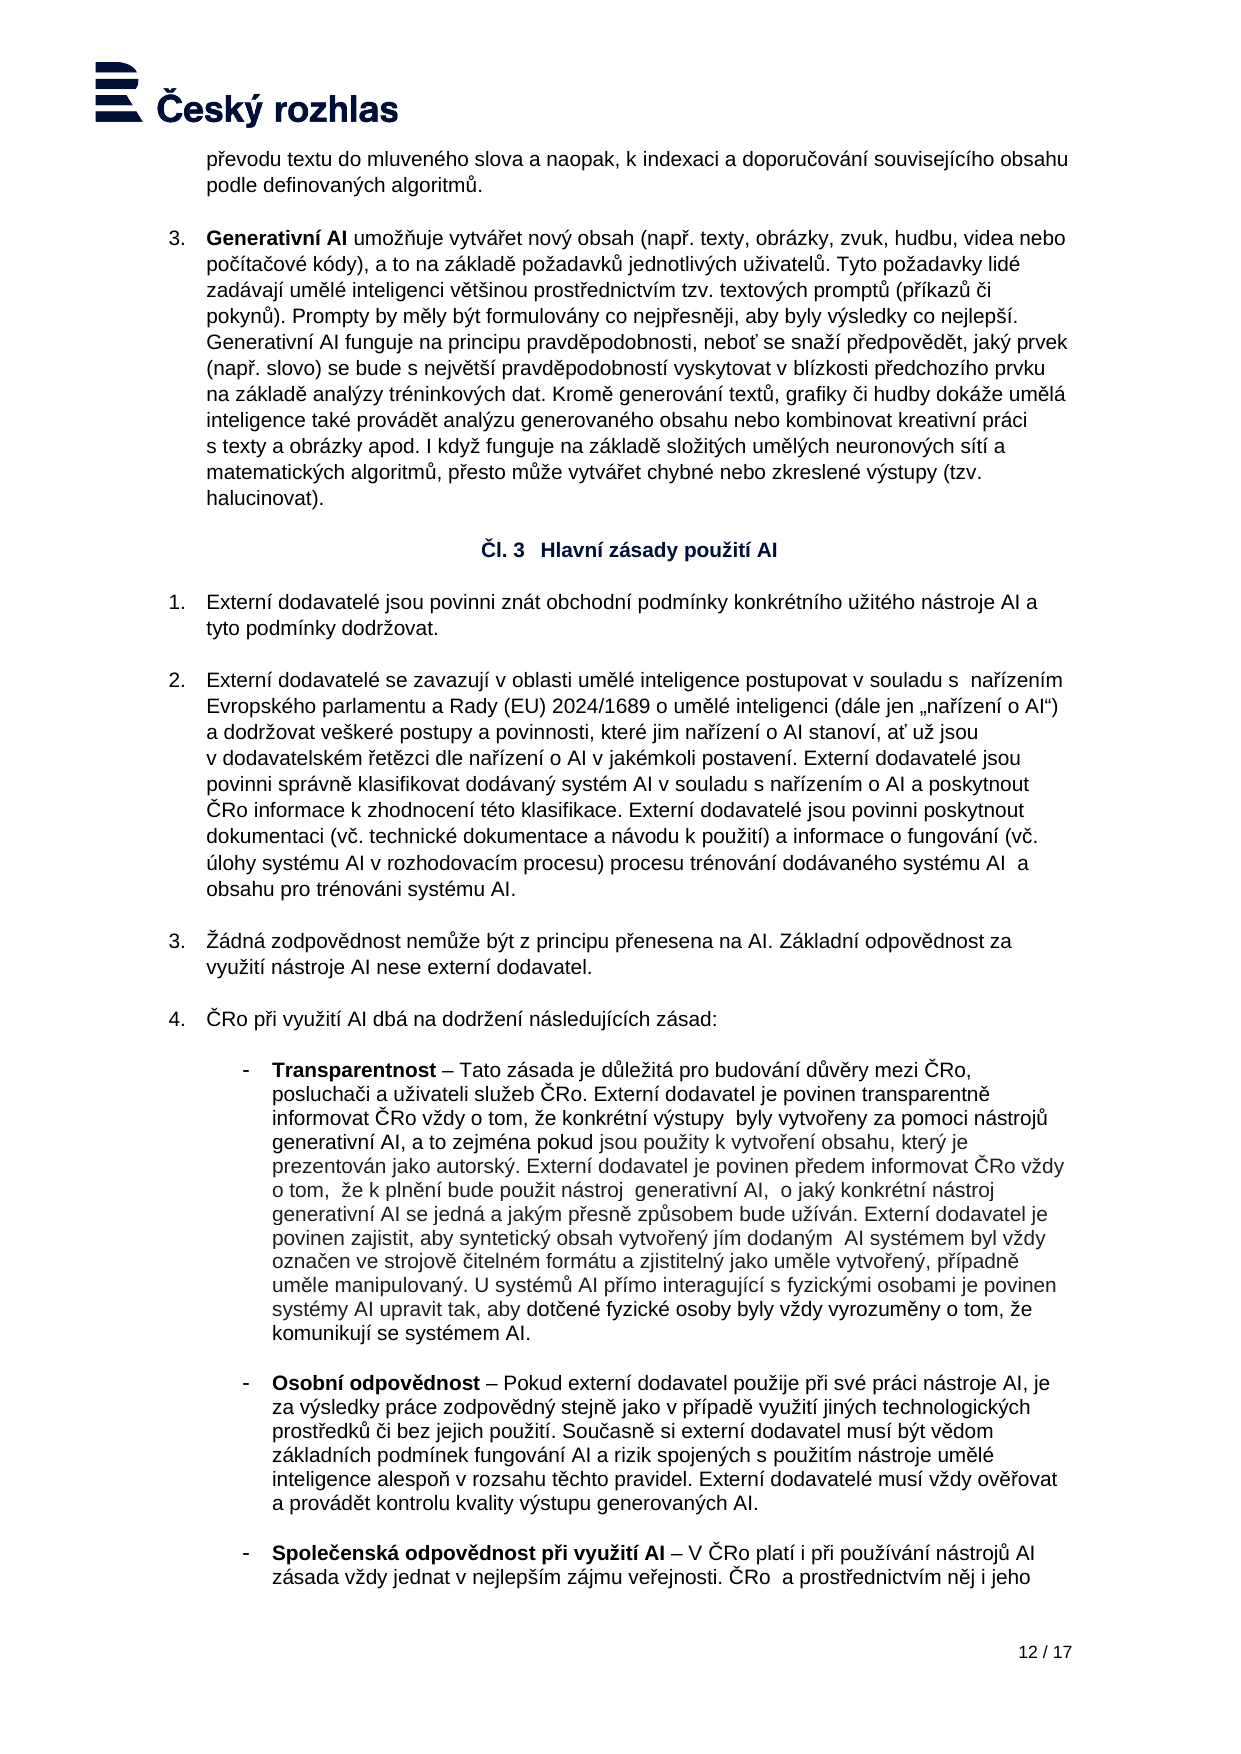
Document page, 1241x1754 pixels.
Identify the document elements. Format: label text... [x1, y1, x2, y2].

list Hlavní zásady použití AI [208, 537, 1072, 563]
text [242, 1541, 1072, 1589]
text Transparentnost – Tato zásada je důležitá pro budování důvěry mezi ČRo, posluchači a uživateli služeb ČRo. Externí dodavatel je povinen transparentně informovat ČRo vždy o tom, že konkrétní výstupy byly vytvořeny za pomoci nástrojů generativní AI, a to zejména pokud jsou použity k vytvoření obsahu, který je prezentován jako autorský. Externí dodavatel je povinen předem informovat ČRo vždy o tom, že k plnění bude použit nástroj generativní AI, o jaký konkrétní nástroj generativní AI se jedná a jakým přesně způsobem bude užíván. Externí dodavatel je povinen zajistit, aby syntetický obsah vytvořený jím dodaným AI systémem byl vždy označen ve strojově čitelném formátu a zjistitelný jako uměle vytvořený, případně uměle manipulovaný. U systémů AI přímo interagující s fyzickými osobami je povinen systémy AI upravit tak, aby dotčené fyzické osoby byly vždy vyrozuměny o tom, že komunikují se systémem AI. [242, 1057, 1072, 1345]
list Generativní AI umožňuje vytvářet nový obsah (např. texty, obrázky, zvuk, hudbu, videa nebo počítačové kódy), a to na základě požadavků jednotlivých uživatelů. Tyto požadavky lidé zadávají umělé inteligenci většinou prostřednictvím tzv. textových promptů (příkazů či pokynů). Prompty by měly být formulovány co nejpřesněji, aby byly výsledky co nejlepší. Generativní AI funguje na principu pravděpodobnosti, neboť se snaží předpovědět, jaký prvek (např. slovo) se bude s největší pravděpodobností vyskytovat v blízkosti předchozího prvku na základě analýzy tréninkových dat. Kromě generování textů, grafiky či hudby dokáže umělá inteligence také provádět analýzu generovaného obsahu nebo kombinovat kreativní práci s texty a obrázky apod. I když funguje na základě složitých umělých neuronových sítí a matematických algoritmů, přesto může vytvářet chybné nebo zkreslené výstupy (tzv. halucinovat). [168, 224, 1072, 511]
picture [95, 62, 398, 128]
list Externí dodavatelé se zavazují v oblasti umělé inteligence postupovat v souladu s nařízením Evropského parlamentu a Rady (EU) 2024/1689 o umělé inteligenci (dále jen „nařízení o AI“) a dodržovat veškeré postupy a povinnosti, které jim nařízení o AI stanoví, ať už jsou v dodavatelském řetězci dle nařízení o AI v jakémkoli postavení. Externí dodavatelé jsou povinni správně klasifikovat dodávaný systém AI v souladu s nařízením o AI a poskytnout ČRo informace k zhodnocení této klasifikace. Externí dodavatelé jsou povinni poskytnout dokumentaci (vč. technické dokumentace a návodu k použití) a informace o fungování (vč. úlohy systému AI v rozhodovacím procesu) procesu trénování dodávaného systému AI a obsahu pro trénováni systému AI. [168, 667, 1072, 901]
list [168, 146, 1072, 198]
list Žádná zodpovědnost nemůže být z principu přenesena na AI. Základní odpovědnost za využití nástroje AI nese externí dodavatel. [168, 927, 1072, 979]
text Osobní odpovědnost – Pokud externí dodavatel použije při své práci nástroje AI, je za výsledky práce zodpovědný stejně jako v případě využití jiných technologických prostředků či bez jejich použití. Současně si externí dodavatel musí být vědom základních podmínek fungování AI a rizik spojených s použitím nástroje umělé inteligence alespoň v rozsahu těchto pravidel. Externí dodavatelé musí vždy ověřovat a provádět kontrolu kvality výstupu generovaných AI. [242, 1371, 1072, 1515]
text ČRo při využití AI dbá na dodržení následujících zásad: [168, 1005, 1072, 1031]
list Externí dodavatelé jsou povinni znát obchodní podmínky konkrétního užitého nástroje AI a tyto podmínky dodržovat. [168, 589, 1072, 641]
